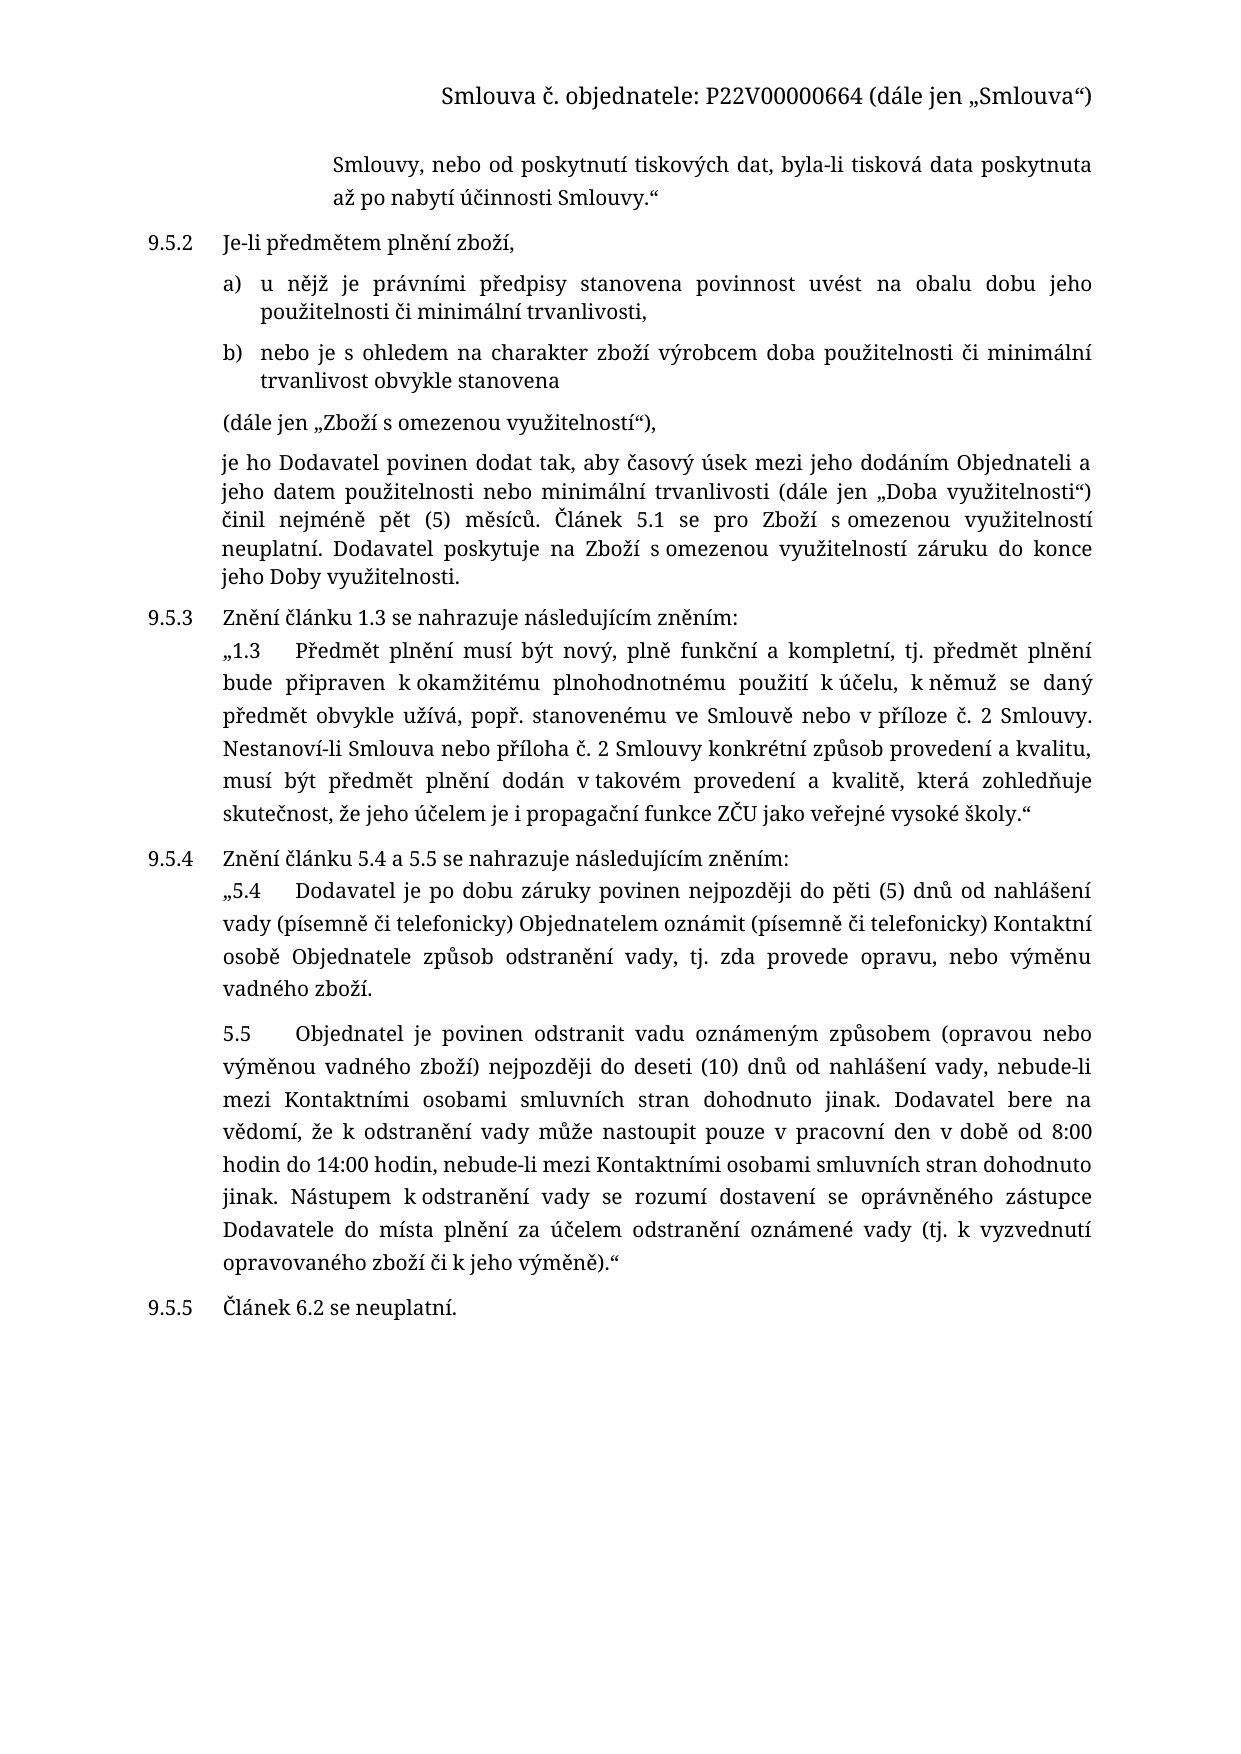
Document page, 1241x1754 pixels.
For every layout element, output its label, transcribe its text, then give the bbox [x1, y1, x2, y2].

text (dále jen „Zboží s omezenou využitelností“), [223, 408, 1093, 436]
list Článek 6.2 se neuplatní. [148, 1293, 1093, 1321]
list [295, 150, 1093, 211]
text je ho Dodavatel povinen dodat tak, aby časový úsek mezi jeho dodáním Objednateli a jeho datem použitelnosti nebo minimální trvanlivosti (dále jen „Doba využitelnosti“) činil nejméně pět (5) měsíců. Článek 5.1 se pro Zboží s omezenou využitelností neuplatní. Dodavatel poskytuje na Zboží s omezenou využitelností záruku do konce jeho Doby využitelnosti. [221, 448, 1093, 591]
list nebo je s ohledem na charakter zboží výrobcem doba použitelnosti či minimální trvanlivost obvykle stanovena [223, 338, 1093, 395]
list „1.3 Předmět plnění musí být nový, plně funkční a kompletní, tj. předmět plnění bude připraven k okamžitému plnohodnotnému použití k účelu, k němuž se daný předmět obvykle užívá, popř. stanovenému ve Smlouvě nebo v příloze č. 2 Smlouvy. Nestanoví-li Smlouva nebo příloha č. 2 Smlouvy konkrétní způsob provedení a kvalitu, musí být předmět plnění dodán v takovém provedení a kvalitě, která zohledňuje skutečnost, že jeho účelem je i propagační funkce ZČU jako veřejné vysoké školy.“ [223, 636, 1093, 827]
list Znění článku 1.3 se nahrazuje následujícím zněním: [148, 603, 1093, 632]
list Znění článku 5.4 a 5.5 se nahrazuje následujícím zněním: [148, 844, 1093, 872]
list 5.5 Objednatel je povinen odstranit vadu oznámeným způsobem (opravou nebo výměnou vadného zboží) nejpozději do deseti (10) dnů od nahlášení vady, nebude-li mezi Kontaktními osobami smluvních stran dohodnuto jinak. Dodavatel bere na vědomí, že k odstranění vady může nastoupit pouze v pracovní den v době od 8:00 hodin do 14:00 hodin, nebude-li mezi Kontaktními osobami smluvních stran dohodnuto jinak. Nástupem k odstranění vady se rozumí dostavení se oprávněného zástupce Dodavatele do místa plnění za účelem odstranění oznámené vady (tj. k vyzvednutí opravovaného zboží či k jeho výměně).“ [223, 1019, 1093, 1276]
list „5.4 Dodavatel je po dobu záruky povinen nejpozději do pěti (5) dnů od nahlášení vady (písemně či telefonicky) Objednatelem oznámit (písemně či telefonicky) Kontaktní osobě Objednatele způsob odstranění vady, tj. zda provede opravu, nebo výměnu vadného zboží. [223, 877, 1093, 1003]
list Je-li předmětem plnění zboží, [148, 228, 1093, 256]
list u nějž je právními předpisy stanovena povinnost uvést na obalu dobu jeho použitelnosti či minimální trvanlivosti, [223, 269, 1093, 326]
